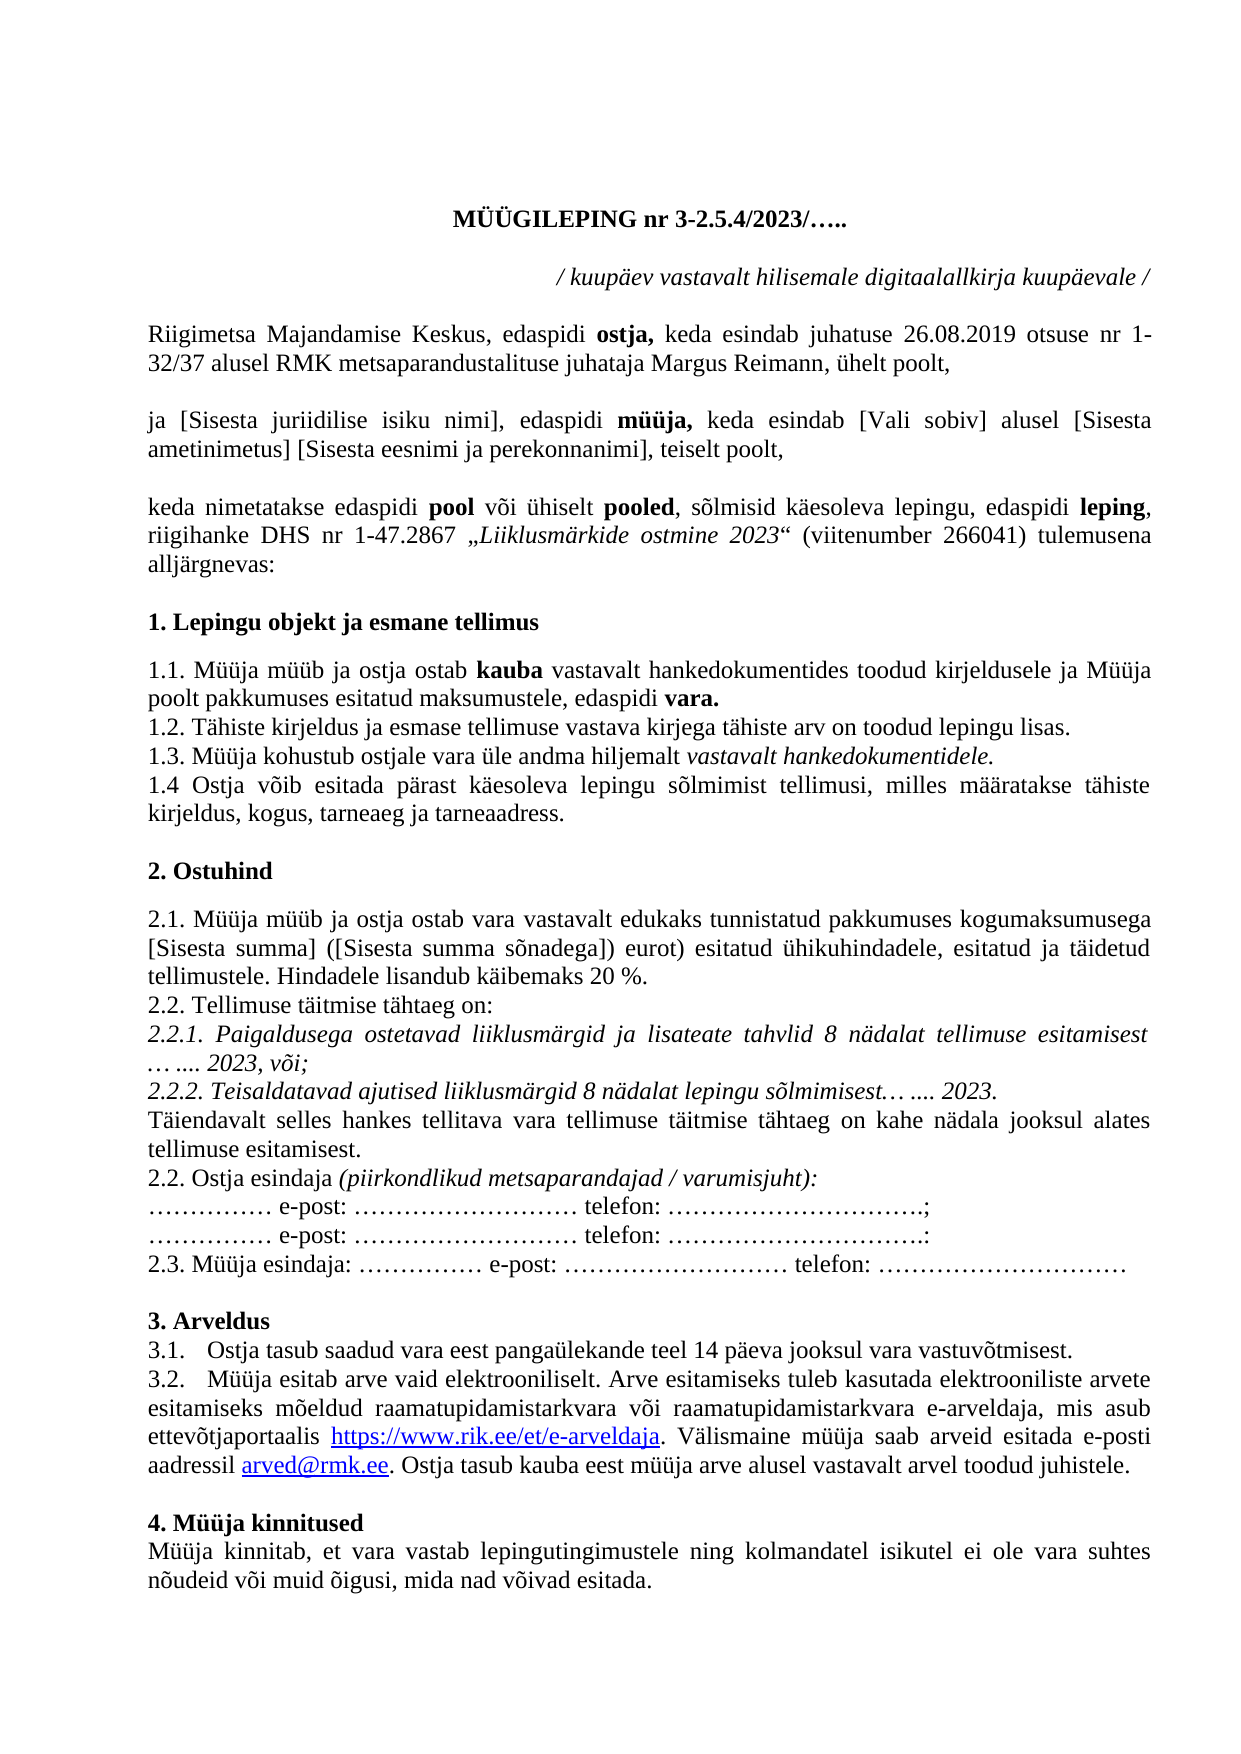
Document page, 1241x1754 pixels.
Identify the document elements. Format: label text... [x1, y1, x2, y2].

text 1.4 Ostja võib esitada pärast käesoleva lepingu sõlmimist tellimusi, milles määratakse tähiste kirjeldus, kogus, tarneaeg ja tarneaadress. [148, 770, 1152, 827]
text 1. Lepingu objekt ja esmane tellimus [148, 607, 1152, 636]
text MÜÜGILEPING nr 3-2.5.4/2023/….. [148, 204, 1152, 233]
text 4. Müüja kinnitused [148, 1508, 1152, 1536]
list 2.2.2. Teisaldatavad ajutised liiklusmärgid 8 nädalat lepingu sõlmimisest… .... 2023. [148, 1076, 1152, 1105]
text 3. Arveldus [148, 1306, 1152, 1335]
text 2. Ostuhind [148, 856, 1152, 885]
list 2.1. Müüja müüb ja ostja ostab vara vastavalt edukaks tunnistatud pakkumuses kogumaksumusega [Sisesta summa] ([Sisesta summa sõnadega]) eurot) esitatud ühikuhindadele, esitatud ja täidetud tellimustele. Hindadele lisandub käibemaks 20 %. [148, 904, 1152, 990]
text …………… e-post: ……………………… telefon: ………………………….; [148, 1191, 1152, 1220]
text Müüja kinnitab, et vara vastab lepingutingimustele ning kolmandatel isikutel ei ole vara suhtes nõudeid või muid õigusi, mida nad võivad esitada. [148, 1536, 1152, 1594]
list Täiendavalt selles hankes tellitava vara tellimuse täitmise tähtaeg on kahe nädala jooksul alates tellimuse esitamisest. [148, 1105, 1152, 1163]
list 2.2.1. Paigaldusega ostetavad liiklusmärgid ja lisateate tahvlid 8 nädalat tellimuse esitamisest … .... 2023, või; [148, 1019, 1152, 1076]
text …………… e-post: ……………………… telefon: ………………………….: [148, 1220, 1152, 1249]
list 2.2. Tellimuse täitmise tähtaeg on: [148, 990, 1152, 1019]
list Müüja esitab arve vaid elektrooniliselt. Arve esitamiseks tuleb kasutada elektrooniliste arvete esitamiseks mõeldud raamatupidamistarkvara või raamatupidamistarkvara e-arveldaja, mis asub ettevõtjaportaalis https://www.rik.ee/et/e-arveldaja. Välismaine müüja saab arveid esitada e-posti aadressil arved@rmk.ee. Ostja tasub kauba eest müüja arve alusel vastavalt arvel toodud juhistele. [148, 1364, 1152, 1479]
list Ostja tasub saadud vara eest pangaülekande teel 14 päeva jooksul vara vastuvõtmisest. [148, 1335, 1152, 1364]
text 1.2. Tähiste kirjeldus ja esmase tellimuse vastava kirjega tähiste arv on toodud lepingu lisas. [148, 712, 1152, 741]
text 2.3. Müüja esindaja: …………… e-post: ……………………… telefon: ………………………… [148, 1249, 1152, 1278]
text / kuupäev vastavalt hilisemale digitaalallkirja kuupäevale / [148, 262, 1152, 291]
text ja edaspidi müüja, keda esindab alusel teiselt poolt, [148, 406, 1152, 463]
text Riigimetsa Majandamise Keskus, edaspidi ostja, keda esindab nr 1-32/37 alusel RMK metsaparandustalituse juhataja Margus Reimann, ühelt poolt, [148, 319, 1152, 377]
text 2.2. Ostja esindaja (piirkondlikud metsaparandajad / varumisjuht): [148, 1163, 1152, 1191]
text 1.3. Müüja kohustub ostjale vara üle andma hiljemalt vastavalt hankedokumentidele. [148, 741, 1152, 770]
text keda nimetatakse edaspidi pool või ühiselt pooled, sõlmisid käesoleva lepingu, edaspidi leping, riigihanke DHS nr 1-47.2867 „Liiklusmärkide ostmine 2023“ (viitenumber 266041) tulemusena alljärgnevas: [148, 492, 1152, 578]
text 1.1. Müüja müüb ja ostja ostab kauba vastavalt hankedokumentides toodud kirjeldusele ja Müüja poolt pakkumuses esitatud maksumustele, edaspidi vara. [148, 655, 1152, 712]
